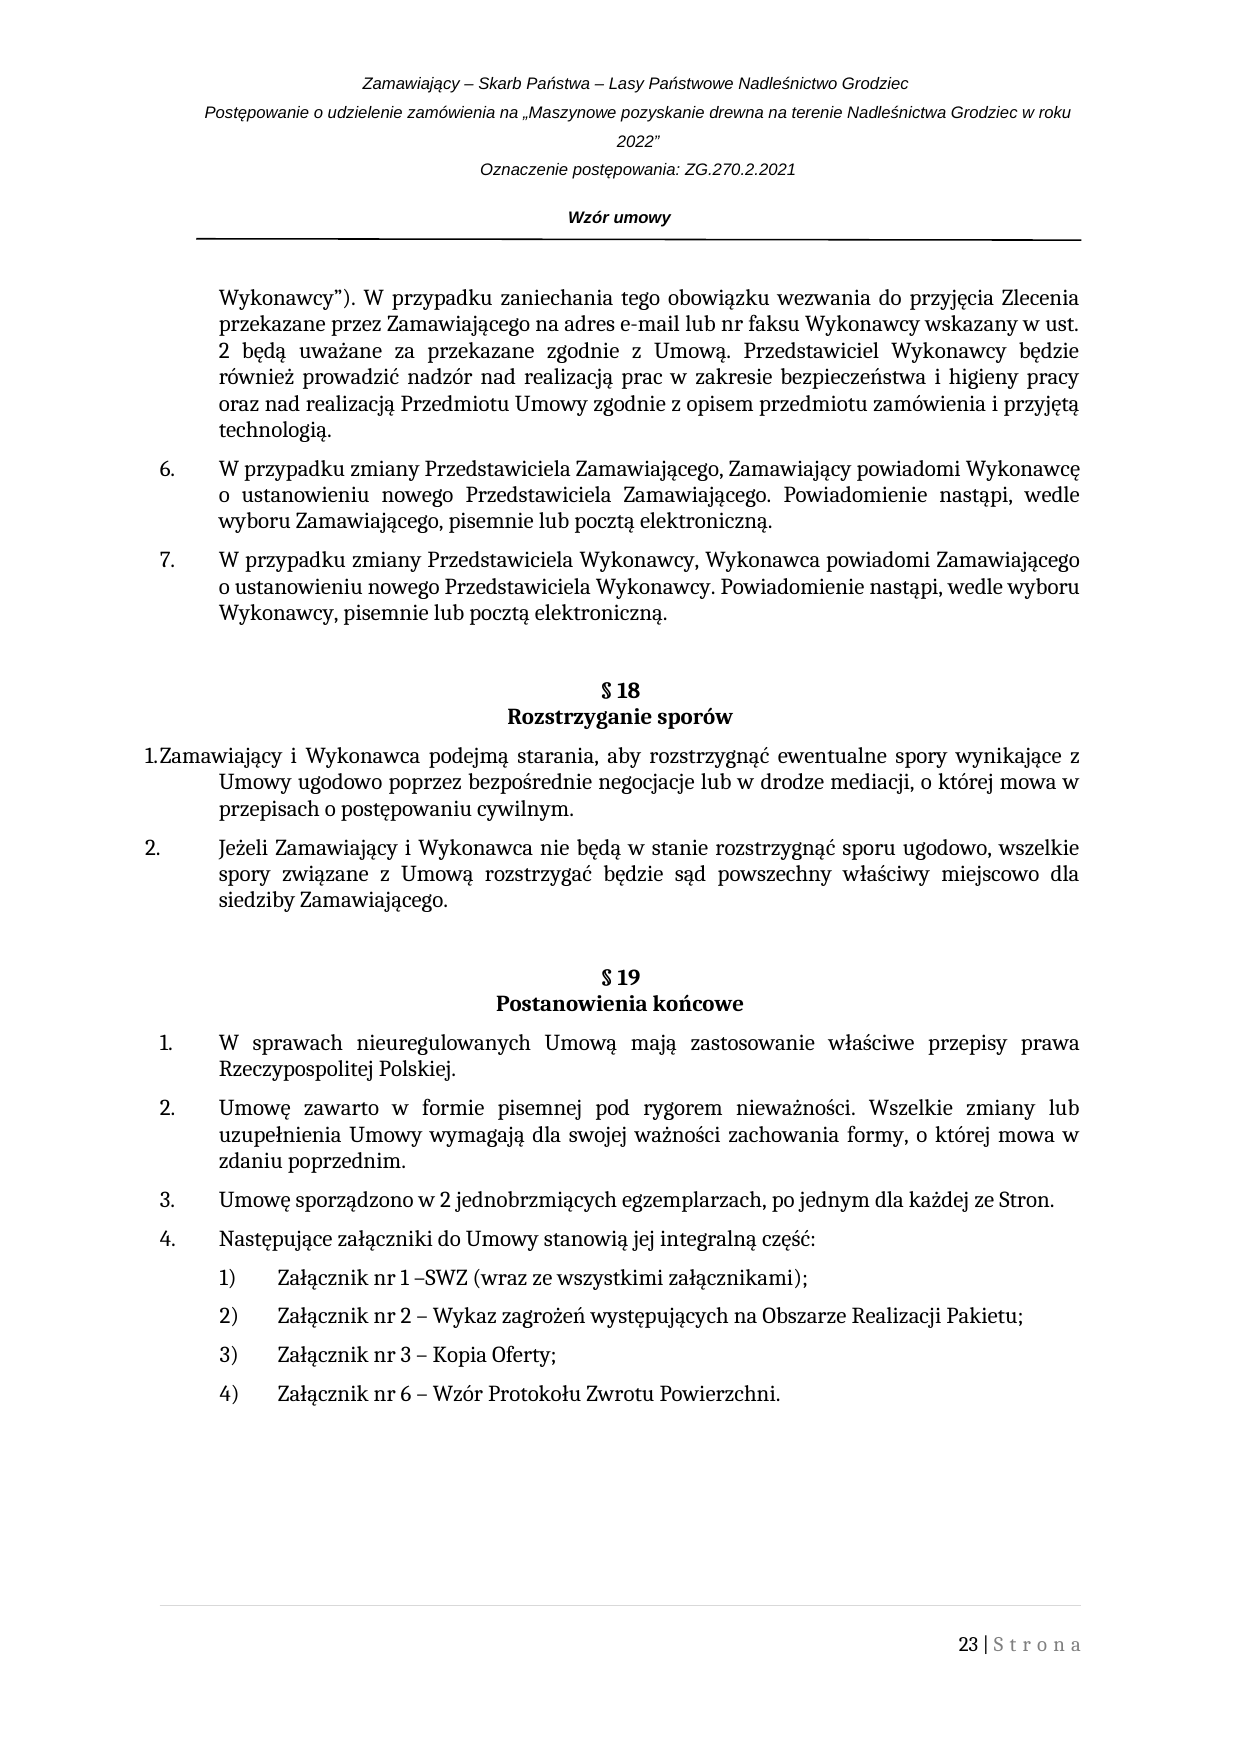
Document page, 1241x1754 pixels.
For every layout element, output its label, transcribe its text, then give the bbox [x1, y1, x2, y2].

list Załącznik nr 2 – Wykaz zagrożeń występujących na Obszarze Realizacji Pakietu; [219, 1303, 1081, 1329]
list Umowę zawarto w formie pisemnej pod rygorem nieważności. Wszelkie zmiany lub uzupełnienia Umowy wymagają dla swojej ważności zachowania formy, o której mowa w zdaniu poprzednim. [159, 1095, 1081, 1174]
list Jeżeli Zamawiający i Wykonawca nie będą w stanie rozstrzygnąć sporu ugodowo, wszelkie spory związane z Umową rozstrzygać będzie sąd powszechny właściwy miejscowo dla siedziby Zamawiającego. [145, 834, 1081, 913]
list Załącznik nr 3 – Kopia Oferty; [219, 1342, 1081, 1368]
list Następujące załączniki do Umowy stanowią jej integralną część: [159, 1226, 1081, 1252]
list Zamawiający i Wykonawca podejmą starania, aby rozstrzygnąć ewentualne spory wynikające z Umowy ugodowo poprzez bezpośrednie negocjacje lub w drodze mediacji, o której mowa w przepisach o postępowaniu cywilnym. [145, 743, 1081, 822]
text § 19 Postanowienia końcowe [159, 965, 1081, 1017]
list W przypadku zmiany Przedstawiciela Zamawiającego, Zamawiający powiadomi Wykonawcę o ustanowieniu nowego Przedstawiciela Zamawiającego. Powiadomienie nastąpi, wedle wyboru Zamawiającego, pisemnie lub pocztą elektroniczną. [159, 456, 1081, 534]
list Załącznik nr 1 –SWZ (wraz ze wszystkimi załącznikami); [219, 1264, 1081, 1291]
list W sprawach nieuregulowanych Umową mają zastosowanie właściwe przepisy prawa Rzeczypospolitej Polskiej. [159, 1030, 1081, 1083]
list Umowę sporządzono w 2 jednobrzmiących egzemplarzach, po jednym dla każdej ze Stron. [159, 1187, 1081, 1213]
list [159, 285, 1081, 443]
text § 18 Rozstrzyganie sporów [159, 677, 1081, 730]
list Załącznik nr 6 – Wzór Protokołu Zwrotu Powierzchni. [219, 1381, 1081, 1407]
list W przypadku zmiany Przedstawiciela Wykonawcy, Wykonawca powiadomi Zamawiającego o ustanowieniu nowego Przedstawiciela Wykonawcy. Powiadomienie nastąpi, wedle wyboru Wykonawcy, pisemnie lub pocztą elektroniczną. [159, 547, 1081, 626]
